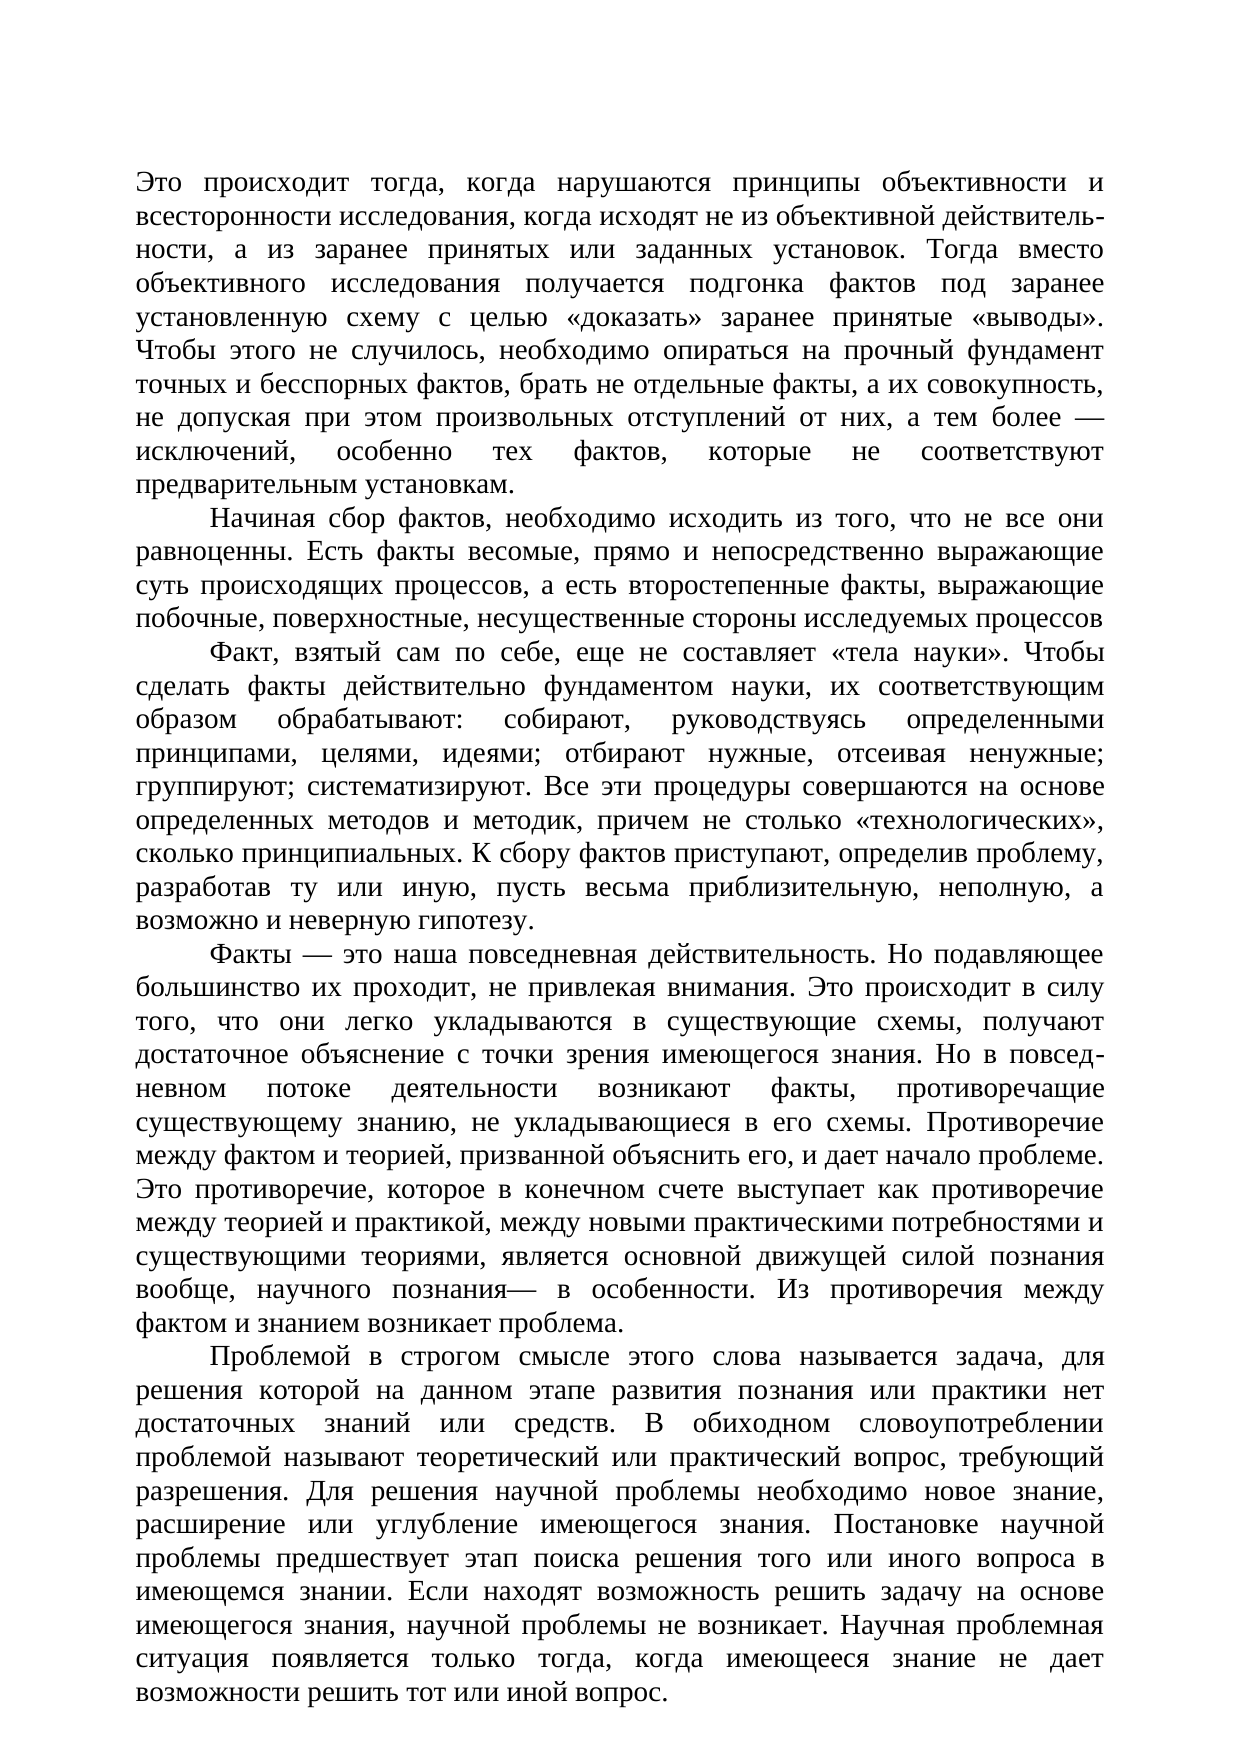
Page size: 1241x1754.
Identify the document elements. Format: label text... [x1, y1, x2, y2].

text Начиная сбор фактов, необходимо исходить из того, что не все они равноценны. Есть факты весомые, прямо и непосредственно выражающие суть происходящих процессов, а есть второстепенные факты, выражающие побочные, поверхностные, несущественные стороны исследуемых процессов [135, 500, 1105, 634]
text Факты — это наша повседневная действительность. Но подавляющее большинство их проходит, не привлекая внимания. Это происходит в силу того, что они легко укладываются в существующие схемы, получают достаточное объяснение с точки зрения имеющегося знания. Но в повседневном потоке деятельности возникают факты, противоречащие существующему знанию, не укладывающиеся в его схемы. Противоречие между фактом и теорией, призванной объяснить его, и дает начало проблеме. Это противоречие, которое в конечном счете выступает как противоречие между теорией и практикой, между новыми практическими потребностями и существующими теориями, является основной движущей силой познания вообще, научного познания— в особенности. Из противоречия между фактом и знанием возникает проблема. [135, 936, 1105, 1338]
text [135, 164, 1105, 500]
text Проблемой в строгом смысле этого слова называется задача, для решения которой на данном этапе развития познания или практики нет достаточных знаний или средств. В обиходном словоупотреблении проблемой называют теоретический или практический вопрос, требующий разрешения. Для решения научной проблемы необходимо новое знание, расширение или углубление имеющегося знания. Постановке научной проблемы предшествует этап поиска решения того или иного вопроса в имеющемся знании. Если находят возможность решить задачу на основе имеющегося знания, научной проблемы не возникает. Научная проблемная ситуация появляется только тогда, когда имеющееся знание не дает возможности решить тот или иной вопрос. [135, 1338, 1105, 1707]
text Факт, взятый сам по себе, еще не составляет «тела науки». Чтобы сделать факты действительно фундаментом науки, их соответствующим образом обрабатывают: собирают, руководствуясь определенными принципами, целями, идеями; отбирают нужные, отсеивая ненужные; группируют; систематизируют. Все эти процедуры совершаются на основе определенных методов и методик, причем не столько «технологических», сколько принципиальных. К сбору фактов приступают, определив проблему, разработав ту или иную, пусть весьма приблизительную, неполную, а возможно и неверную гипотезу. [135, 634, 1105, 936]
